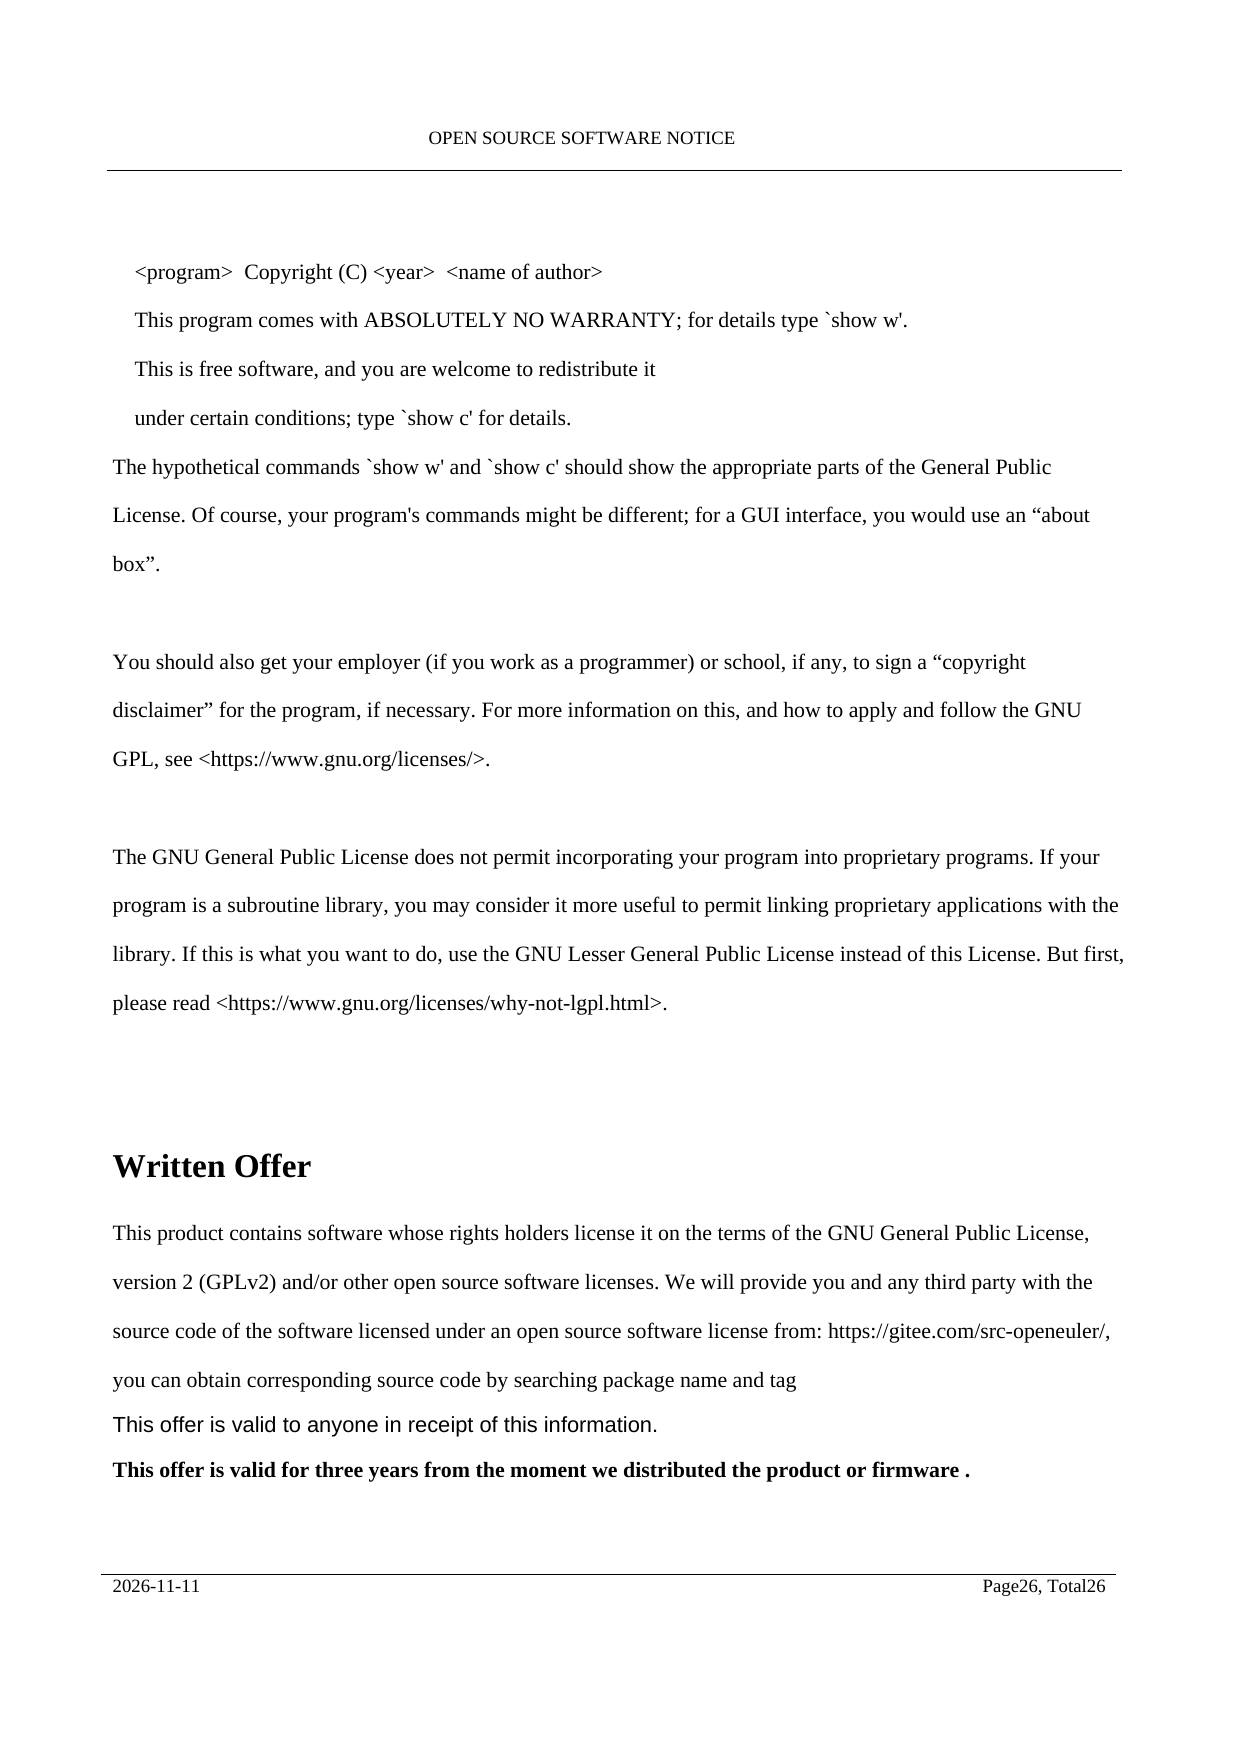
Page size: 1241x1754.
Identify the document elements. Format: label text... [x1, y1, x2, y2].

text This offer is valid for three years from the moment we distributed the product or firmware . [112, 1453, 1128, 1486]
text This product contains software whose rights holders license it on the terms of the GNU General Public License, version 2 (GPLv2) and/or other open source software licenses. We will provide you and any third party with the source code of the software licensed under an open source software license from: https://gitee.com/src-openeuler/, you can obtain corresponding source code by searching package name and tag [112, 1217, 1128, 1396]
text This offer is valid to anyone in receipt of this information. [112, 1408, 1128, 1441]
text Written Offer [112, 1133, 1128, 1198]
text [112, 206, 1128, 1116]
